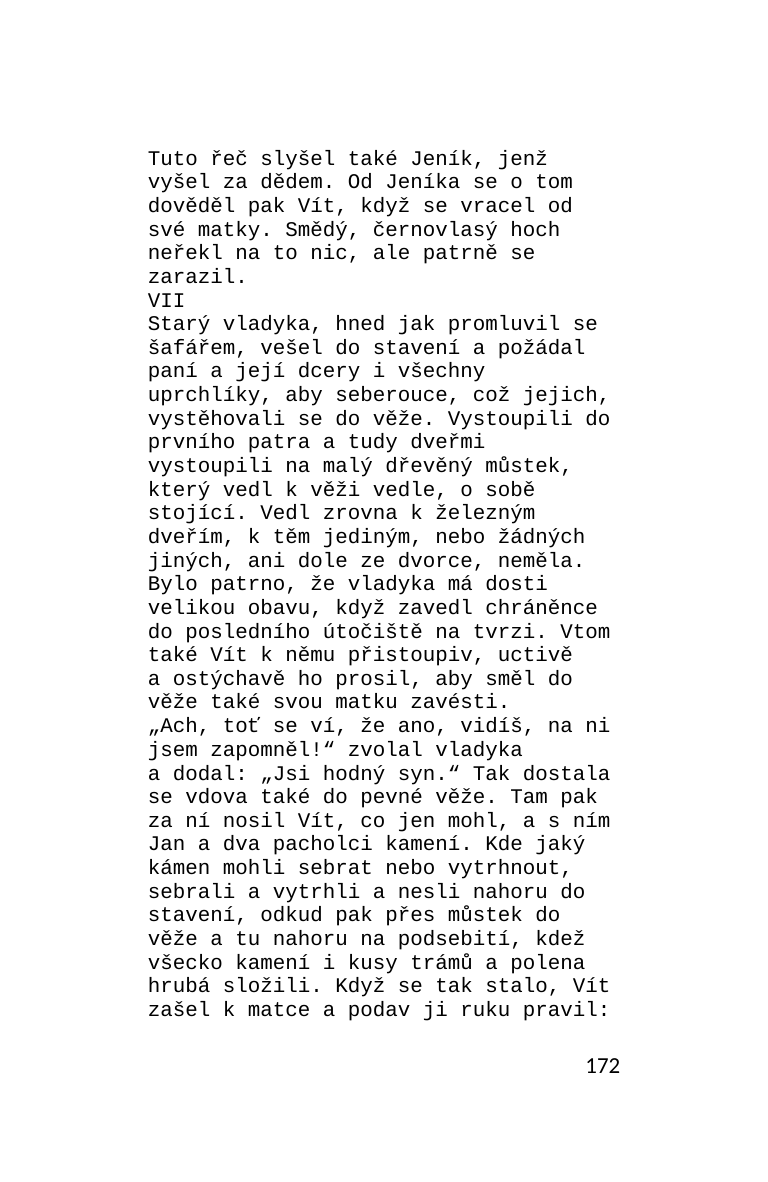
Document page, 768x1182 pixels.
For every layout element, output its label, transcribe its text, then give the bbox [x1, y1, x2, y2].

text VII [148, 289, 620, 313]
text „Ach, toť se ví, že ano, vidíš, na ni jsem zapomněl!“ zvolal vladyka a dodal: „Jsi hodný syn.“ Tak dostala se vdova také do pevné věže. Tam pak za ní nosil Vít, co jen mohl, a s ním Jan a dva pacholci kamení. Kde jaký kámen mohli sebrat nebo vytrhnout, sebrali a vytrhli a nesli nahoru do stavení, odkud pak přes můstek do věže a tu nahoru na podsebití, kdež všecko kamení i kusy trámů a polena hrubá složili. Když se tak stalo, Vít zašel k matce a podav ji ruku pravil: [148, 715, 620, 1023]
text Starý vladyka, hned jak promluvil se šafářem, vešel do stavení a požádal paní a její dcery i všechny uprchlíky, aby seberouce, což jejich, vystěhovali se do věže. Vystoupili do prvního patra a tudy dveřmi vystoupili na malý dřevěný můstek, který vedl k věži vedle, o sobě stojící. Vedl zrovna k železným dveřím, k těm jediným, nebo žádných jiných, ani dole ze dvorce, neměla. Bylo patrno, že vladyka má dosti velikou obavu, když zavedl chráněnce do posledního útočiště na tvrzi. Vtom také Vít k němu přistoupiv, uctivě a ostýchavě ho prosil, aby směl do věže také svou matku zavésti. [148, 313, 620, 715]
text Tuto řeč slyšel také Jeník, jenž vyšel za dědem. Od Jeníka se o tom dověděl pak Vít, když se vracel od své matky. Smědý, černovlasý hoch neřekl na to nic, ale patrně se zarazil. [148, 148, 620, 289]
